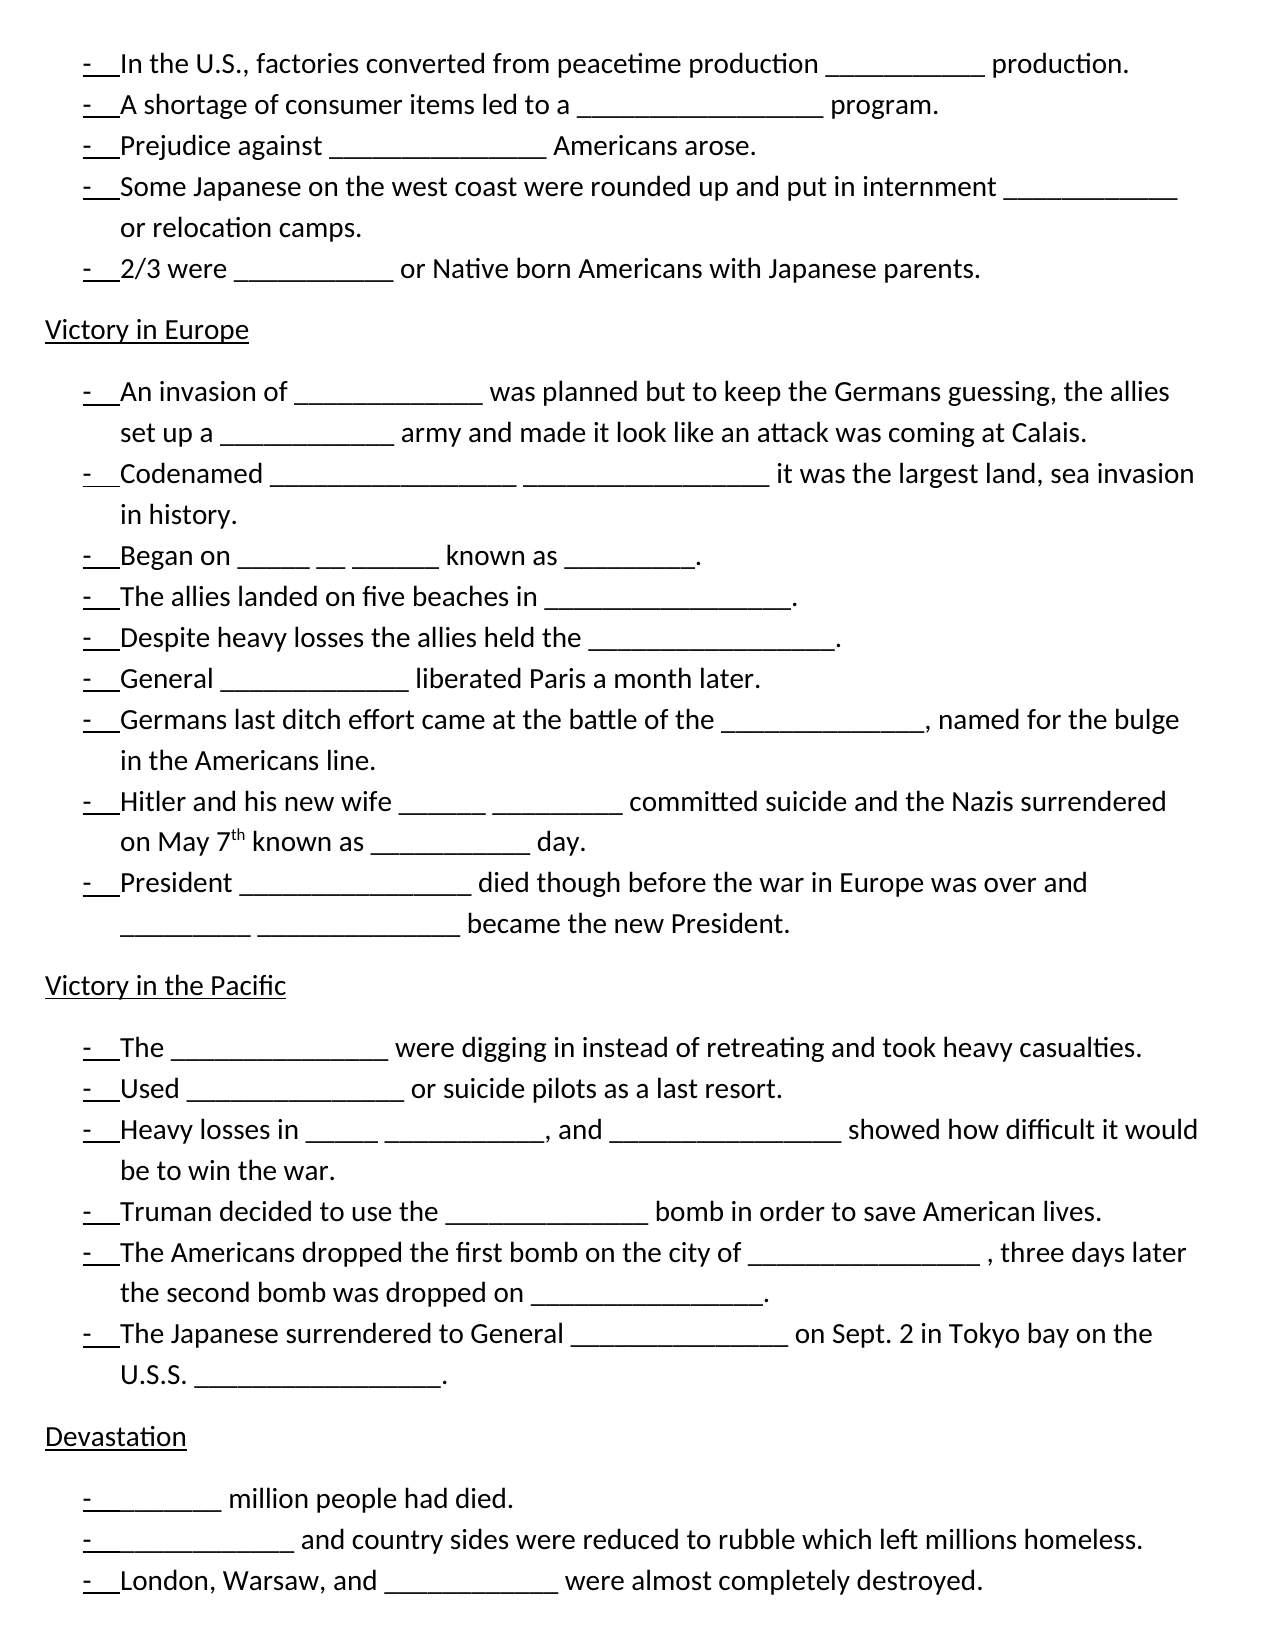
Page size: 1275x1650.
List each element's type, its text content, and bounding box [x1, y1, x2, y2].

list Hitler and his new wife ______ _________ committed suicide and the Nazis surrendered on May 7th known as ___________ day. [82, 783, 1200, 859]
list Began on _____ __ ______ known as _________. [82, 537, 1200, 573]
text Devastation [45, 1418, 1200, 1454]
list Prejudice against _______________ Americans arose. [82, 127, 1200, 162]
list President ________________ died though before the war in Europe was over and _________ ______________ became the new President. [82, 864, 1200, 941]
list The Americans dropped the first bomb on the city of ________________ , three days later the second bomb was dropped on ________________. [82, 1234, 1200, 1310]
list A shortage of consumer items led to a _________________ program. [82, 86, 1200, 122]
text Victory in Europe [45, 311, 1200, 347]
list General _____________ liberated Paris a month later. [82, 660, 1200, 695]
list _______ million people had died. [82, 1480, 1200, 1516]
list Heavy losses in _____ ___________, and ________________ showed how difficult it would be to win the war. [82, 1111, 1200, 1187]
list Codenamed _________________ _________________ it was the largest land, sea invasion in history. [82, 455, 1200, 532]
list 2/3 were ___________ or Native born Americans with Japanese parents. [82, 250, 1200, 285]
list Used _______________ or suicide pilots as a last resort. [82, 1070, 1200, 1106]
list Germans last ditch effort came at the battle of the ______________, named for the bulge in the Americans line. [82, 701, 1200, 777]
text Victory in the Pacific [45, 967, 1200, 1003]
list The Japanese surrendered to General _______________ on Sept. 2 in Tokyo bay on the U.S.S. _________________. [82, 1316, 1200, 1392]
list An invasion of _____________ was planned but to keep the Germans guessing, the allies set up a ____________ army and made it look like an attack was coming at Calais. [82, 373, 1200, 450]
list In the U.S., factories converted from peacetime production ___________ production. [82, 45, 1200, 81]
list The _______________ were digging in instead of retreating and took heavy casualties. [82, 1029, 1200, 1064]
list ____________ and country sides were reduced to rubble which left millions homeless. [82, 1521, 1200, 1557]
list Some Japanese on the west coast were rounded up and put in internment ____________ or relocation camps. [82, 168, 1200, 244]
list Truman decided to use the ______________ bomb in order to save American lives. [82, 1193, 1200, 1228]
list London, Warsaw, and ____________ were almost completely destroyed. [82, 1562, 1200, 1597]
list Despite heavy losses the allies held the _________________. [82, 619, 1200, 654]
list The allies landed on five beaches in _________________. [82, 578, 1200, 613]
